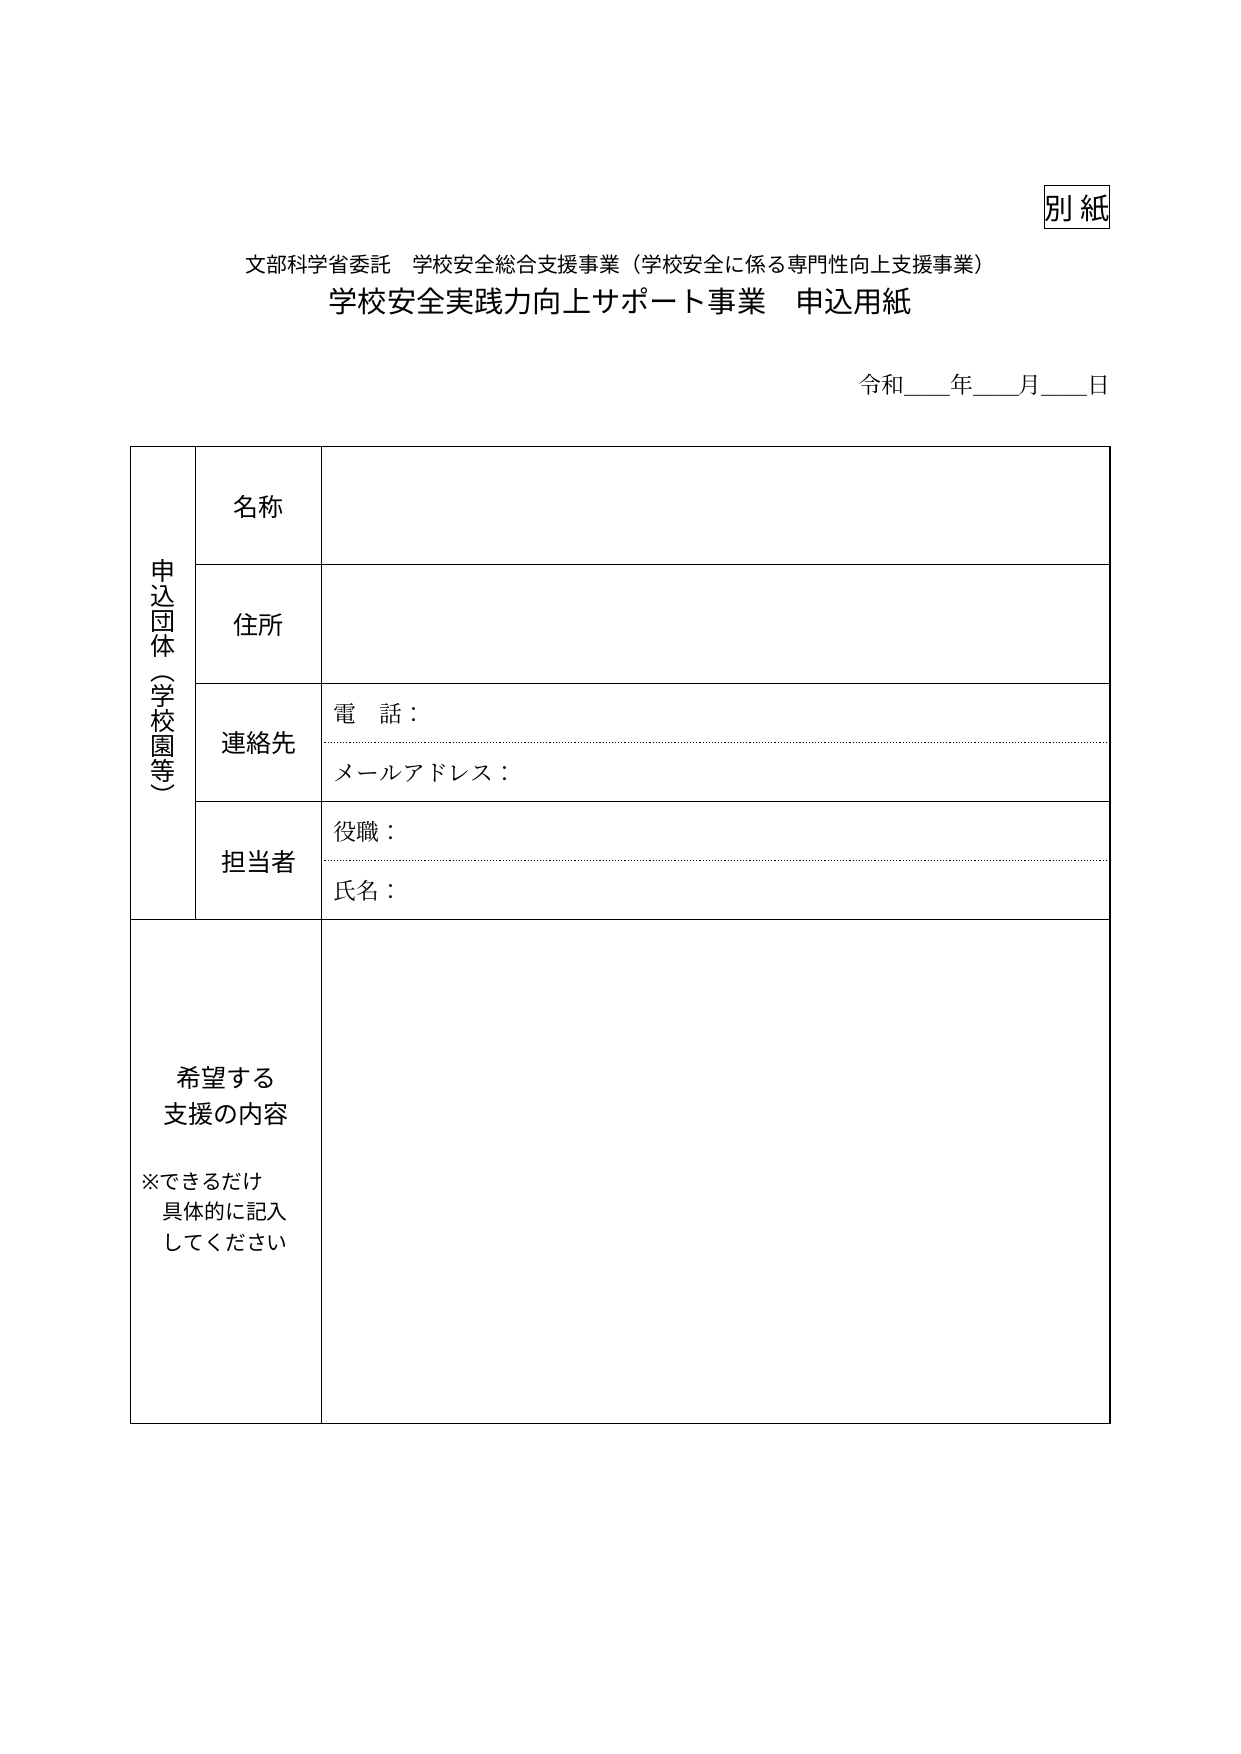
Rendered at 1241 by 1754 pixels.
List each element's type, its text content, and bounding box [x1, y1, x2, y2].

table_header 名称 [196, 447, 321, 564]
table_cell [322, 920, 1109, 1423]
text 学校安全実践力向上サポート事業 申込用紙 [130, 279, 1110, 321]
table_header 申込団体（学校園等） [131, 447, 195, 919]
text 文部科学省委託 学校安全総合支援事業（学校安全に係る専門性向上支援事業） [130, 249, 1110, 279]
table_cell メールアドレス： [322, 742, 1109, 801]
text 別 紙 [130, 165, 1110, 249]
table_header [322, 447, 1109, 564]
table_cell 希望する 支援の内容 ※できるだけ 具体的に記入 してください [131, 920, 321, 1423]
table_cell [322, 565, 1109, 682]
table_cell 氏名： [322, 860, 1109, 919]
table_cell 担当者 [196, 802, 321, 919]
table_cell 住所 [196, 565, 321, 682]
text 令和＿＿年＿＿月＿＿日 [130, 363, 1110, 404]
table_cell 連絡先 [196, 684, 321, 801]
table_cell 電 話： [322, 684, 1109, 742]
table_cell 役職： [322, 802, 1109, 860]
